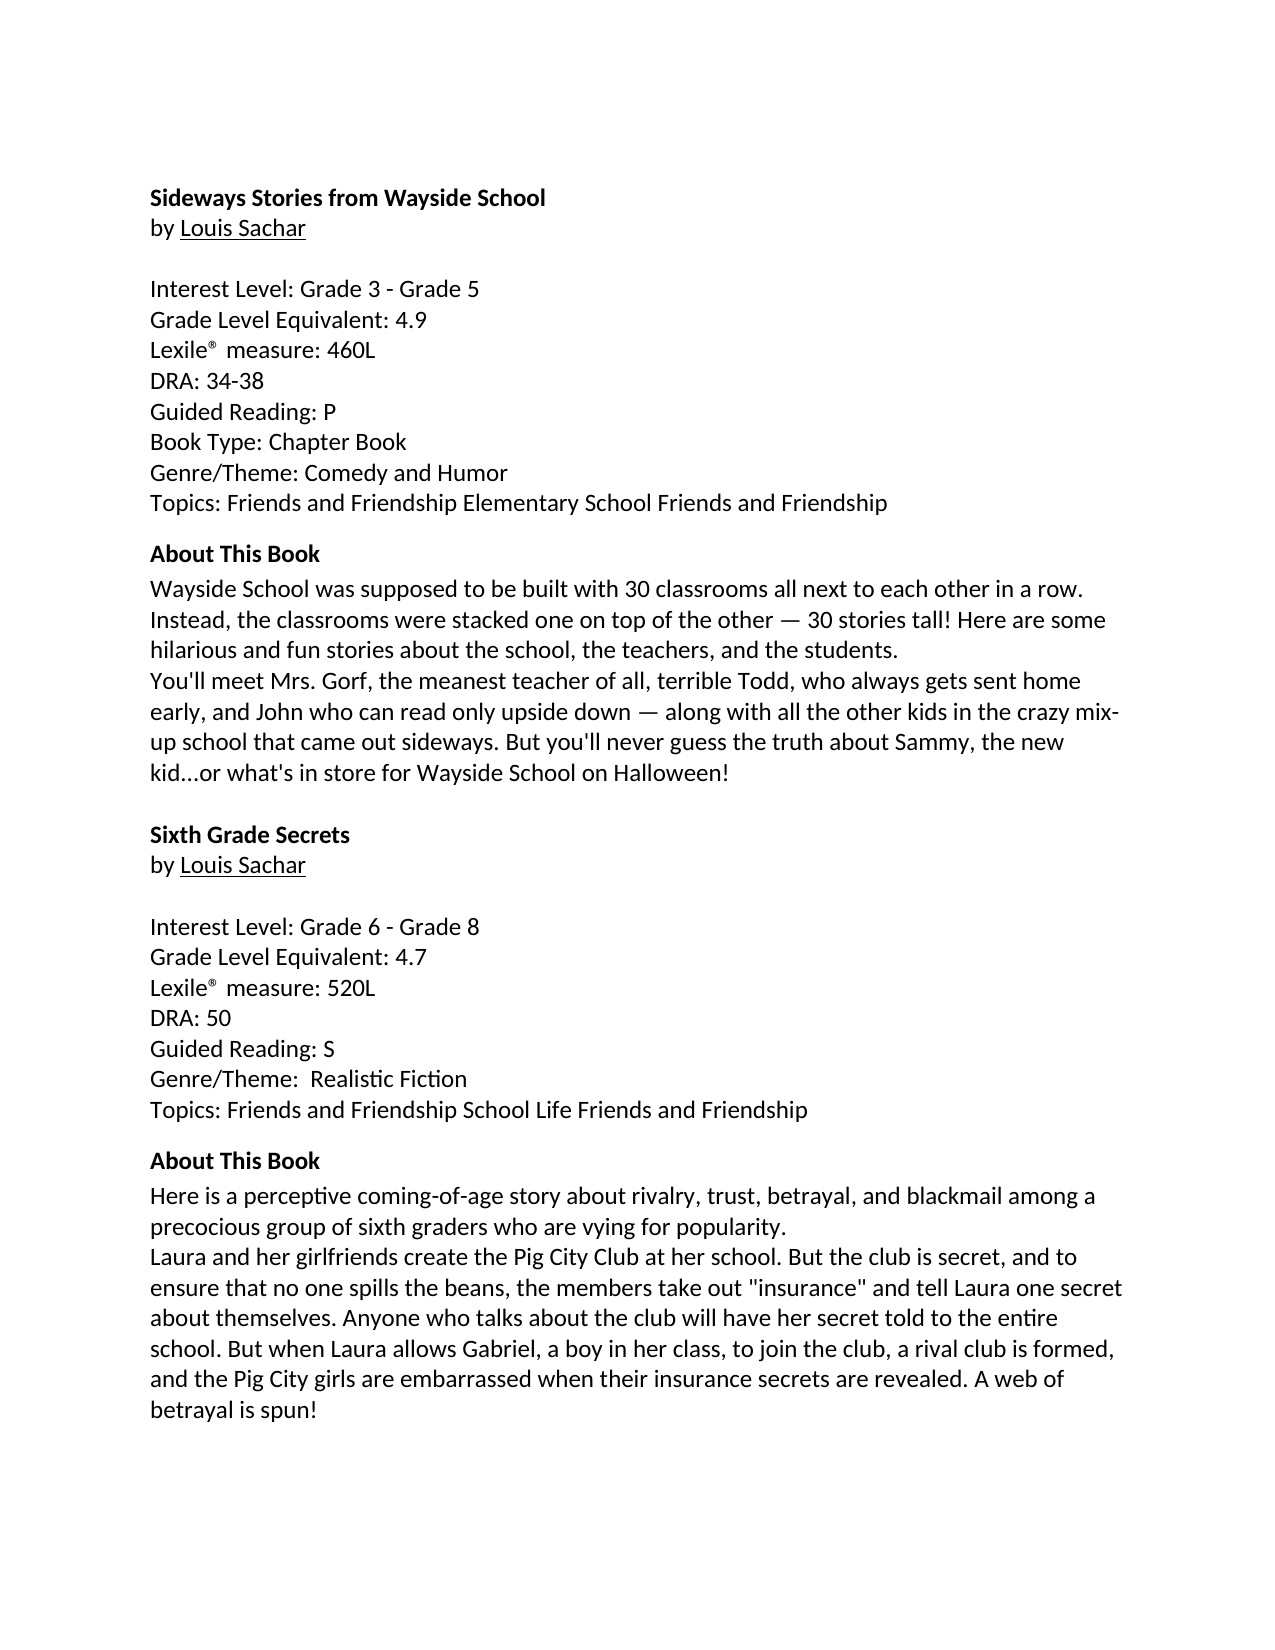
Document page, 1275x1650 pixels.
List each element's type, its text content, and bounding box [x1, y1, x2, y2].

text Sixth Grade Secrets [150, 787, 1125, 850]
text DRA: 34-38 [150, 365, 1125, 396]
subtitle About This Book [150, 538, 1125, 569]
list Topics: Friends and Friendship Elementary School Friends and Friendship [150, 487, 1125, 518]
text Guided Reading: P [150, 396, 1125, 426]
text Sideways Stories from Wayside School [150, 150, 1125, 212]
text You'll meet Mrs. Gorf, the meanest teacher of all, terrible Todd, who always gets sent home early, and John who can read only upside down — along with all the other kids in the crazy mix-up school that came out sideways. But you'll never guess the truth about Sammy, the new kid...or what's in store for Wayside School on Halloween! [150, 665, 1125, 787]
text Wayside School was supposed to be built with 30 classrooms all next to each other in a row. Instead, the classrooms were stacked one on top of the other — 30 stories tall! Here are some hilarious and fun stories about the school, the teachers, and the students. [150, 573, 1125, 665]
text DRA: 50 [150, 1002, 1125, 1033]
text Book Type: Chapter Book [150, 426, 1125, 457]
text Laura and her girlfriends create the Pig City Club at her school. But the club is secret, and to ensure that no one spills the beans, the members take out "insurance" and tell Laura one secret about themselves. Anyone who talks about the club will have her secret told to the entire school. But when Laura allows Gabriel, a boy in her class, to join the club, a rival club is formed, and the Pig City girls are embarrassed when their insurance secrets are revealed. A web of betrayal is spun! [150, 1241, 1125, 1424]
list Topics: Friends and Friendship School Life Friends and Friendship [150, 1094, 1125, 1124]
text Lexile® measure: 460L [150, 334, 1125, 365]
text Lexile® measure: 520L [150, 972, 1125, 1002]
text Here is a perceptive coming-of-age story about rivalry, trust, betrayal, and blackmail among a precocious group of sixth graders who are vying for popularity. [150, 1180, 1125, 1241]
list Genre/Theme: Realistic Fiction [150, 1063, 1125, 1094]
text Interest Level: Grade 3 - Grade 5 [150, 273, 1125, 304]
list Genre/Theme: Comedy and Humor [150, 457, 1125, 487]
subtitle About This Book [150, 1145, 1125, 1176]
text Interest Level: Grade 6 - Grade 8 [150, 911, 1125, 941]
text Grade Level Equivalent: 4.7 [150, 941, 1125, 972]
text by Louis Sachar [150, 212, 1125, 243]
text Grade Level Equivalent: 4.9 [150, 304, 1125, 334]
text by Louis Sachar [150, 850, 1125, 880]
text Guided Reading: S [150, 1033, 1125, 1063]
